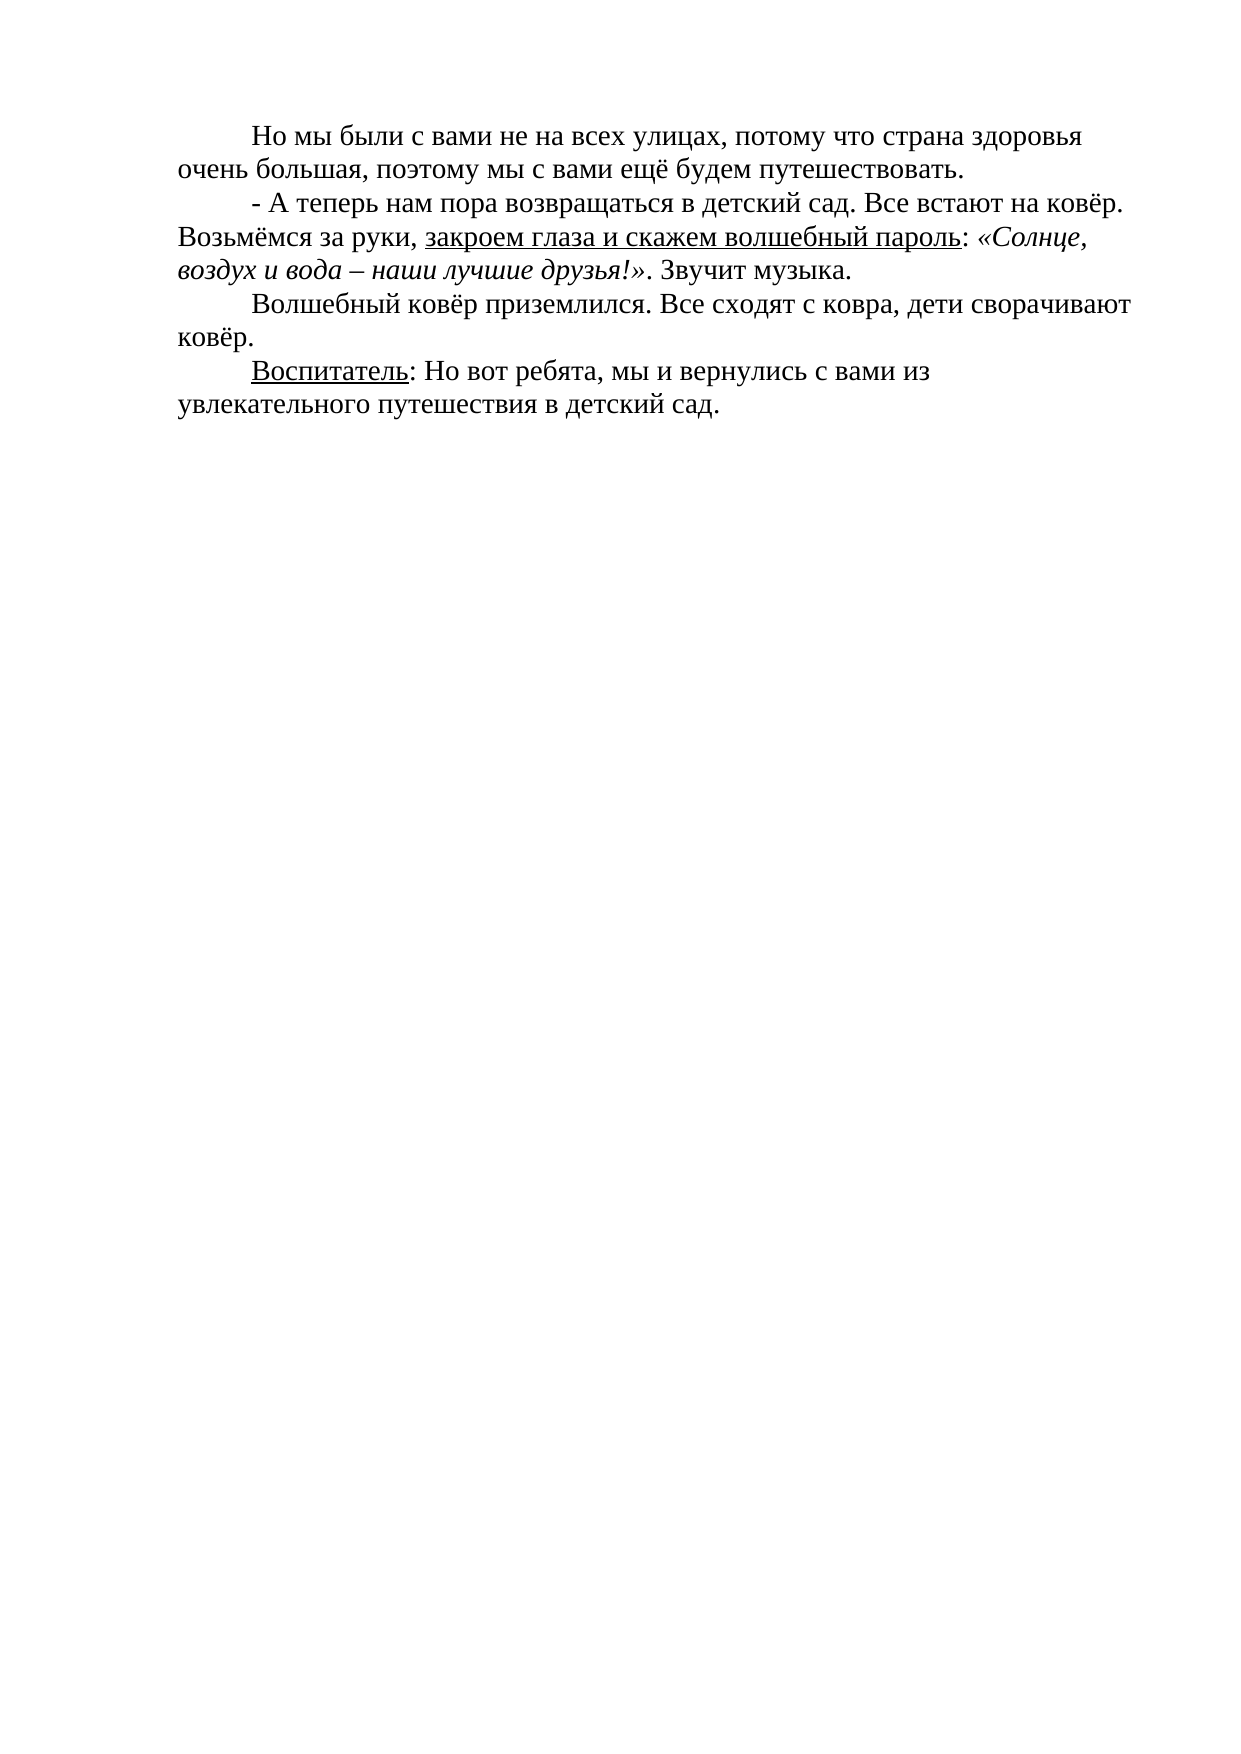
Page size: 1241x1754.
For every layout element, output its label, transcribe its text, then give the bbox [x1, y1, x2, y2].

text Но мы были с вами не на всех улицах, потому что страна здоровья очень большая, поэтому мы с вами ещё будем путешествовать. [177, 118, 1152, 185]
text Воспитатель: Но вот ребята, мы и вернулись с вами из увлекательного путешествия в детский сад. [177, 353, 1152, 420]
text Волшебный ковёр приземлился. Все сходят с ковра, дети сворачивают ковёр. [177, 286, 1152, 353]
text - А теперь нам пора возвращаться в детский сад. Все встают на ковёр. Возьмёмся за руки, закроем глаза и скажем волшебный пароль: «Солнце, воздух и вода – наши лучшие друзья!». Звучит музыка. [177, 185, 1152, 286]
